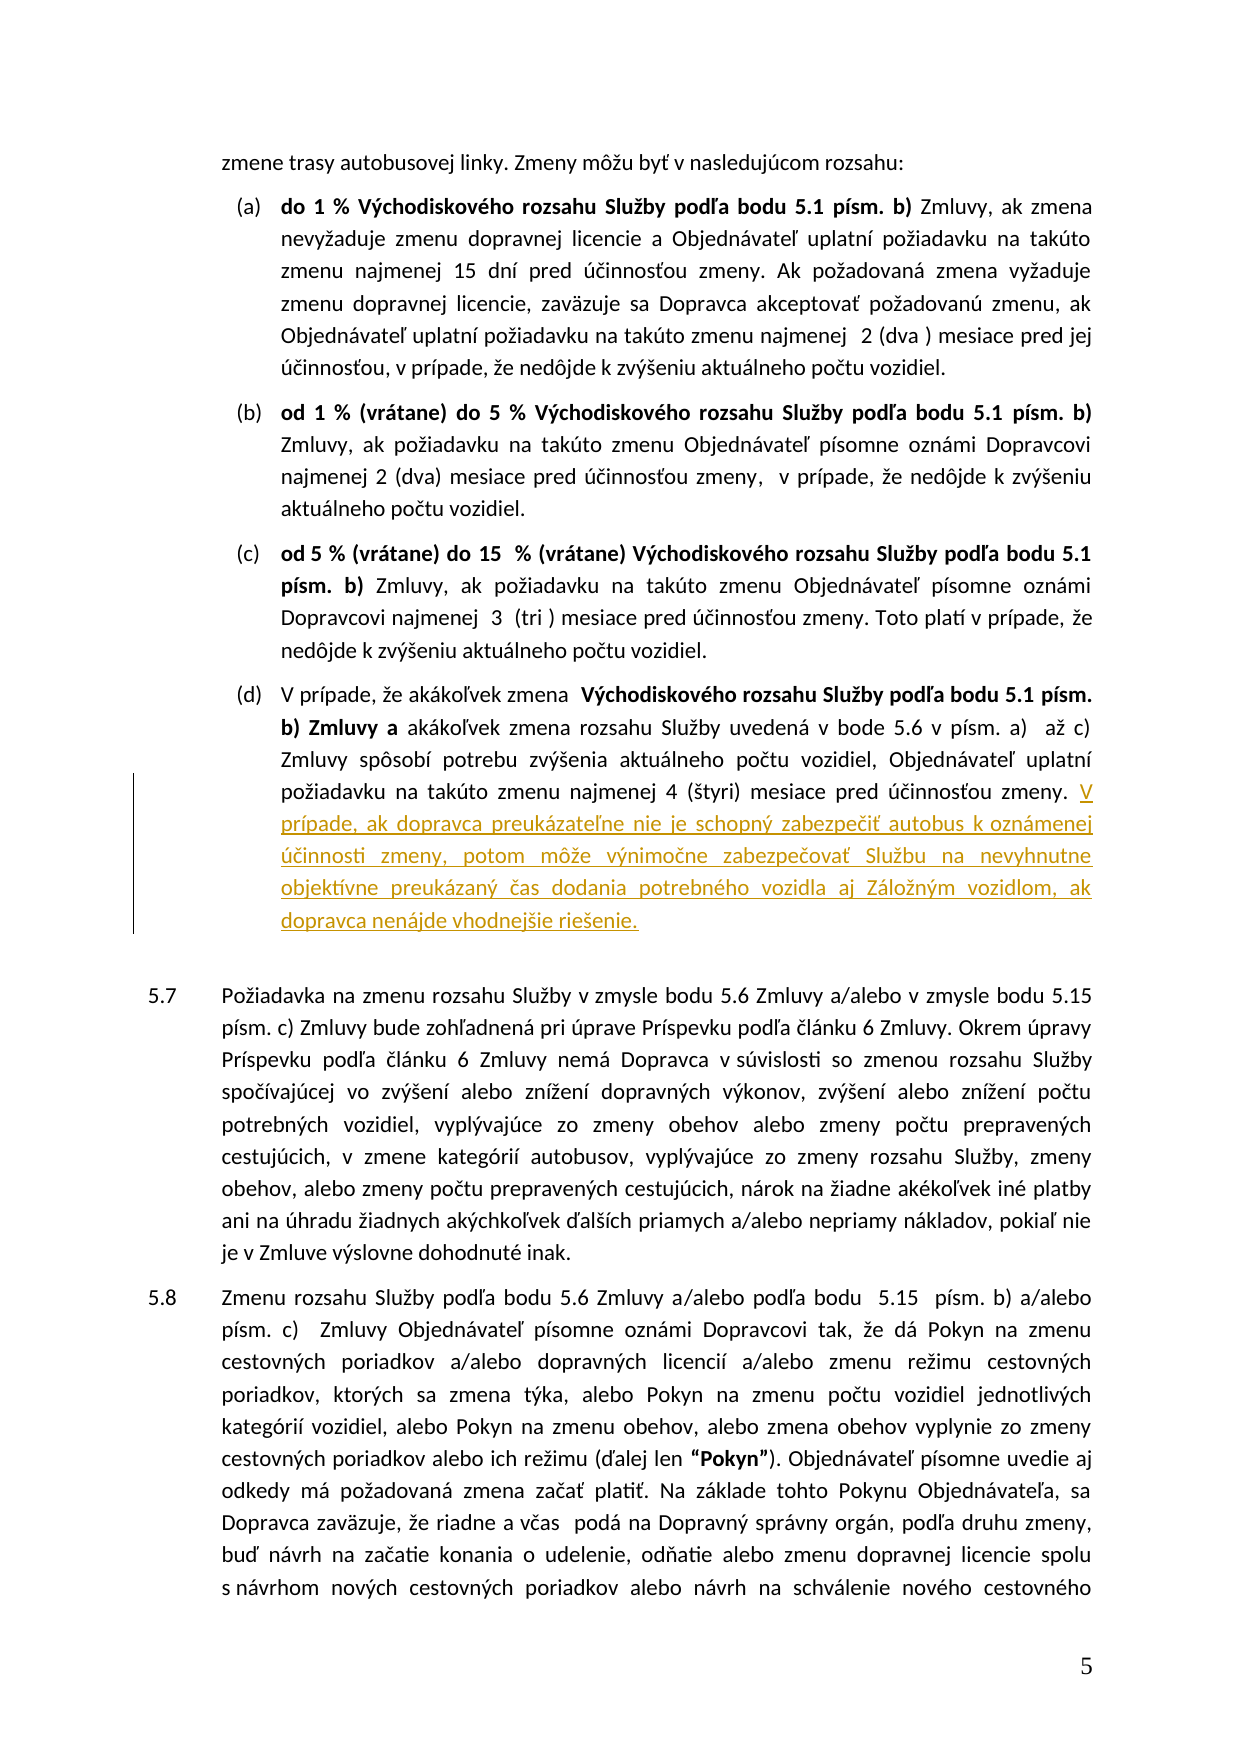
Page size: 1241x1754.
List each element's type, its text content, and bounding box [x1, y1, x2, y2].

list V prípade, že akákoľvek zmena Východiskového rozsahu Služby podľa bodu 5.1 písm. b) Zmluvy a akákoľvek zmena rozsahu Služby uvedená v bode 5.6 v písm. a) až c) Zmluvy spôsobí potrebu zvýšenia aktuálneho počtu vozidiel, Objednávateľ uplatní požiadavku na takúto zmenu najmenej 4 (štyri) mesiace pred účinnosťou zmeny. [236, 680, 1093, 934]
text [148, 1283, 1093, 1601]
list do 1 % Východiskového rozsahu Služby podľa bodu 5.1 písm. b) Zmluvy, ak zmena nevyžaduje zmenu dopravnej licencie a Objednávateľ uplatní požiadavku na takúto zmenu najmenej 15 dní pred účinnosťou zmeny. Ak požadovaná zmena vyžaduje zmenu dopravnej licencie, zaväzuje sa Dopravca akceptovať požadovanú zmenu, ak Objednávateľ uplatní požiadavku na takúto zmenu najmenej 2 (dva ) mesiace pred jej účinnosťou, v prípade, že nedôjde k zvýšeniu aktuálneho počtu vozidiel. [236, 192, 1093, 381]
list od 1 % (vrátane) do 5 % Východiskového rozsahu Služby podľa bodu 5.1 písm. b) Zmluvy, ak požiadavku na takúto zmenu Objednávateľ písomne oznámi Dopravcovi najmenej 2 (dva) mesiace pred účinnosťou zmeny, v prípade, že nedôjde k zvýšeniu aktuálneho počtu vozidiel. [236, 398, 1093, 522]
list od 5 % (vrátane) do 15 % (vrátane) Východiskového rozsahu Služby podľa bodu 5.1 písm. b) Zmluvy, ak požiadavku na takúto zmenu Objednávateľ písomne oznámi Dopravcovi najmenej 3 (tri ) mesiace pred účinnosťou zmeny. Toto platí v prípade, že nedôjde k zvýšeniu aktuálneho počtu vozidiel. [236, 539, 1093, 664]
text 5.7 Požiadavka na zmenu rozsahu Služby v zmysle bodu 5.6 Zmluvy a/alebo v zmysle bodu 5.15 písm. c) Zmluvy bude zohľadnená pri úprave Príspevku podľa článku 6 Zmluvy. Okrem úpravy Príspevku podľa článku 6 Zmluvy nemá Dopravca v súvislosti so zmenou rozsahu Služby spočívajúcej vo zvýšení alebo znížení dopravných výkonov, zvýšení alebo znížení počtu potrebných vozidiel, vyplývajúce zo zmeny obehov alebo zmeny počtu prepravených cestujúcich, v zmene kategórií autobusov, vyplývajúce zo zmeny rozsahu Služby, zmeny obehov, alebo zmeny počtu prepravených cestujúcich, nárok na žiadne akékoľvek iné platby ani na úhradu žiadnych akýchkoľvek ďalších priamych a/alebo nepriamy nákladov, pokiaľ nie je v Zmluve výslovne dohodnuté inak. [148, 981, 1093, 1266]
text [148, 148, 1093, 176]
